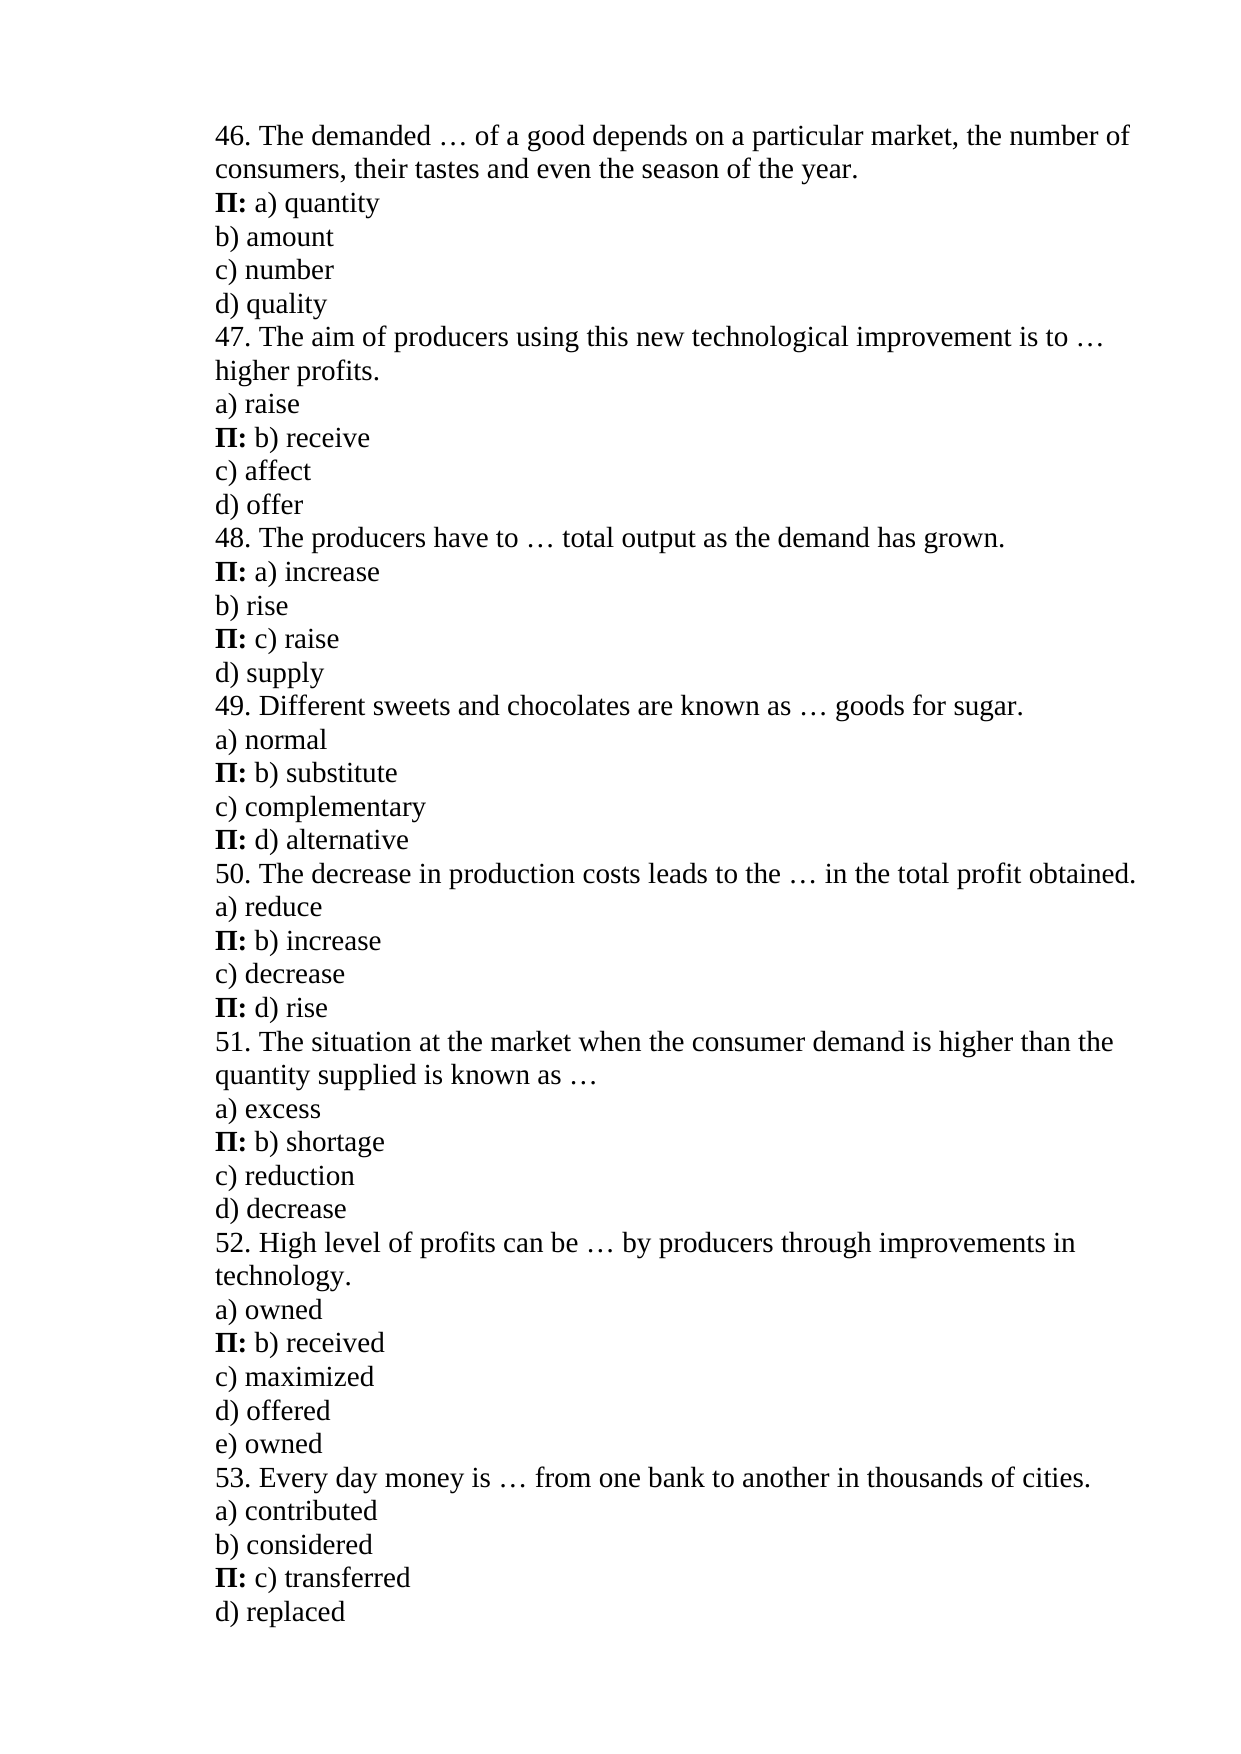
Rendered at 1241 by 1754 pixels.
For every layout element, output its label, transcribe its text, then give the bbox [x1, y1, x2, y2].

text c) number [215, 252, 1152, 286]
text 48. The producers have to … total output as the demand has grown. [215, 521, 1152, 554]
text a) raise [215, 386, 1152, 420]
text d) replaced [215, 1594, 1152, 1627]
text П: b) received [215, 1326, 1152, 1359]
text П: b) substitute [215, 755, 1152, 789]
text d) quality [215, 286, 1152, 319]
text c) complementary [215, 789, 1152, 822]
text d) decrease [215, 1191, 1152, 1225]
text c) decrease [215, 957, 1152, 990]
text b) rise [215, 588, 1152, 621]
text a) excess [215, 1091, 1152, 1124]
text a) normal [215, 722, 1152, 755]
text 52. High level of profits can be … by producers through improvements in technology. [215, 1225, 1152, 1292]
text 50. The decrease in production costs leads to the … in the total profit obtained. [215, 856, 1152, 889]
text c) affect [215, 453, 1152, 487]
text П: a) quantity [215, 185, 1152, 219]
text b) considered [215, 1527, 1152, 1560]
text 49. Different sweets and chocolates are known as … goods for sugar. [215, 688, 1152, 722]
text 47. The aim of producers using this new technological improvement is to … higher profits. [215, 319, 1152, 386]
text 46. The demanded … of a good depends on a particular market, the number of consumers, their tastes and even the season of the year. [215, 118, 1152, 185]
text d) offered [215, 1393, 1152, 1426]
text 51. The situation at the market when the consumer demand is higher than the quantity supplied is known as … [215, 1024, 1152, 1091]
text a) contributed [215, 1493, 1152, 1527]
text 53. Every day money is … from one bank to another in thousands of cities. [215, 1460, 1152, 1493]
text d) offer [215, 487, 1152, 521]
text П: b) receive [215, 420, 1152, 453]
text П: d) rise [215, 990, 1152, 1024]
text e) owned [215, 1426, 1152, 1460]
text b) amount [215, 219, 1152, 252]
text П: a) increase [215, 554, 1152, 588]
text П: d) alternative [215, 822, 1152, 856]
text a) reduce [215, 889, 1152, 923]
text c) reduction [215, 1158, 1152, 1191]
text П: b) increase [215, 923, 1152, 957]
text П: c) transferred [215, 1560, 1152, 1594]
text d) supply [215, 655, 1152, 688]
text a) owned [215, 1292, 1152, 1326]
text П: c) raise [215, 621, 1152, 655]
text c) maximized [215, 1359, 1152, 1393]
text П: b) shortage [215, 1124, 1152, 1158]
